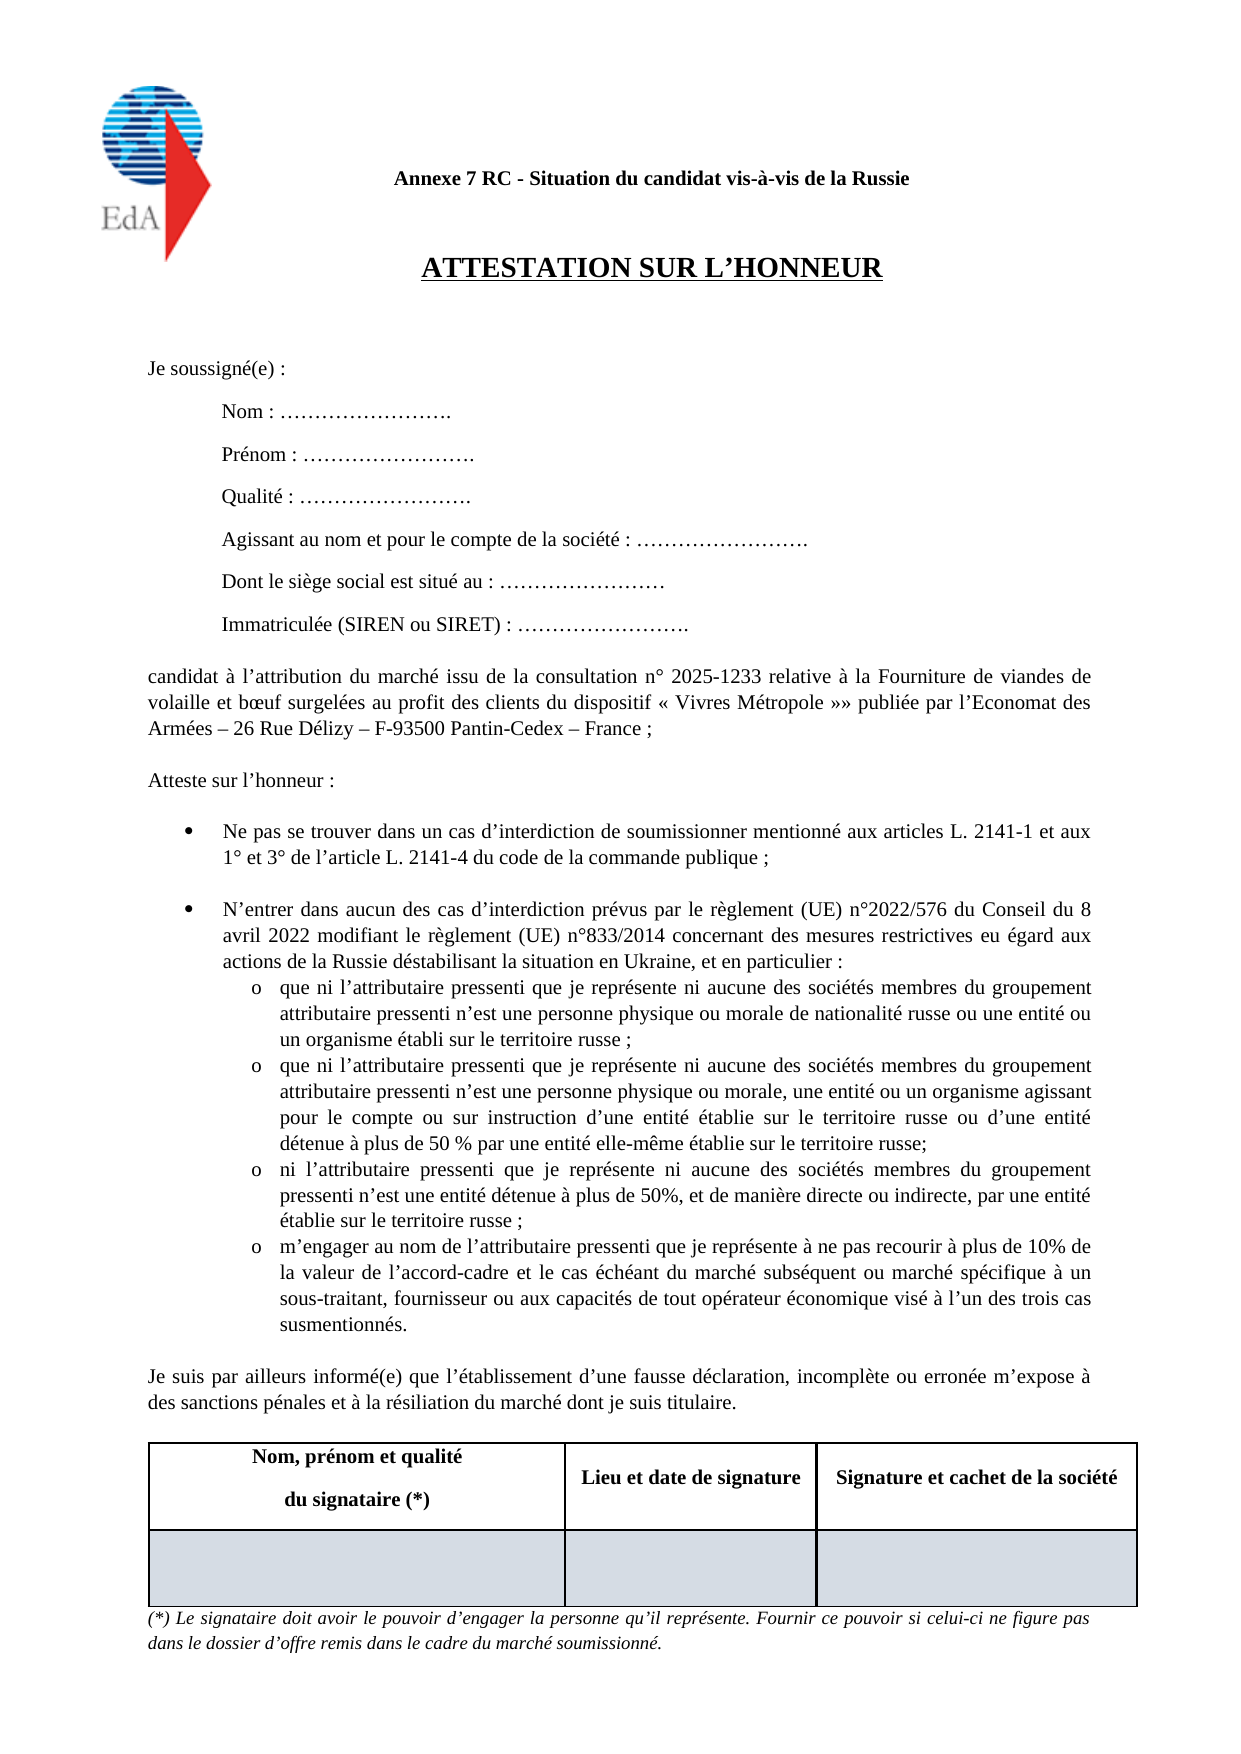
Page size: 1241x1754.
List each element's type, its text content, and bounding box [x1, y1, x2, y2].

text Immatriculée (SIREN ou SIRET) : ……………………. [221, 612, 1092, 636]
text Je suis par ailleurs informé(e) que l’établissement d’une fausse déclaration, incomplète ou erronée m’expose à des sanctions pénales et à la résiliation du marché dont je suis titulaire. [148, 1364, 1092, 1414]
list o m’engager au nom de l’attributaire pressenti que je représente à ne pas recourir à plus de 10% de la valeur de l’accord-cadre et le cas échéant du marché subséquent ou marché spécifique à un sous-traitant, fournisseur ou aux capacités de tout opérateur économique visé à l’un des trois cas susmentionnés. [251, 1234, 1092, 1336]
table_header Lieu et date de signature [566, 1444, 815, 1529]
list o que ni l’attributaire pressenti que je représente ni aucune des sociétés membres du groupement attributaire pressenti n’est une personne physique ou morale de nationalité russe ou une entité ou un organisme établi sur le territoire russe ; [251, 975, 1092, 1051]
text Qualité : ……………………. [221, 484, 1092, 508]
list o que ni l’attributaire pressenti que je représente ni aucune des sociétés membres du groupement attributaire pressenti n’est une personne physique ou morale, une entité ou un organisme agissant pour le compte ou sur instruction d’une entité établie sur le territoire russe ou d’une entité détenue à plus de 50 % par une entité elle-même établie sur le territoire russe; [251, 1053, 1092, 1155]
text (*) Le signataire doit avoir le pouvoir d’engager la personne qu’il représente. Fournir ce pouvoir si celui-ci ne figure pas dans le dossier d’offre remis dans le cadre du marché soumissionné. [148, 1607, 1092, 1653]
text Agissant au nom et pour le compte de la société : ……………………. [221, 527, 1092, 551]
text ATTESTATION SUR L’HONNEUR [148, 251, 1092, 284]
text Dont le siège social est situé au : …………………… [221, 569, 1092, 593]
text Prénom : ……………………. [221, 441, 1092, 466]
table_cell [818, 1531, 1136, 1606]
list N’entrer dans aucun des cas d’interdiction prévus par le règlement (UE) n°2022/576 du Conseil du 8 avril 2022 modifiant le règlement (UE) n°833/2014 concernant des mesures restrictives eu égard aux actions de la Russie déstabilisant la situation en Ukraine, et en particulier : [185, 897, 1092, 973]
text Nom : ……………………. [221, 399, 1092, 423]
list o ni l’attributaire pressenti que je représente ni aucune des sociétés membres du groupement pressenti n’est une entité détenue à plus de 50%, et de manière directe ou indirecte, par une entité établie sur le territoire russe ; [251, 1157, 1092, 1232]
list Ne pas se trouver dans un cas d’interdiction de soumissionner mentionné aux articles L. 2141-1 et aux 1° et 3° de l’article L. 2141-4 du code de la commande publique ; [185, 819, 1092, 869]
table_cell [566, 1531, 815, 1606]
text Je soussigné(e) : [148, 356, 1092, 380]
picture [101, 86, 212, 262]
table_header Nom, prénom et qualité du signataire (*) [150, 1444, 564, 1529]
text candidat à l’attribution du marché issu de la consultation n° 2025-1233 relative à la Fourniture de viandes de volaille et bœuf surgelées au profit des clients du dispositif « Vivres Métropole »» publiée par l’Economat des Armées – 26 Rue Délizy – F-93500 Pantin-Cedex – France ; [148, 664, 1092, 740]
table_cell [150, 1531, 564, 1606]
table_header Signature et cachet de la société [818, 1444, 1136, 1529]
text Atteste sur l’honneur : [148, 767, 1092, 792]
text Annexe 7 RC - Situation du candidat vis-à-vis de la Russie [148, 165, 1092, 189]
